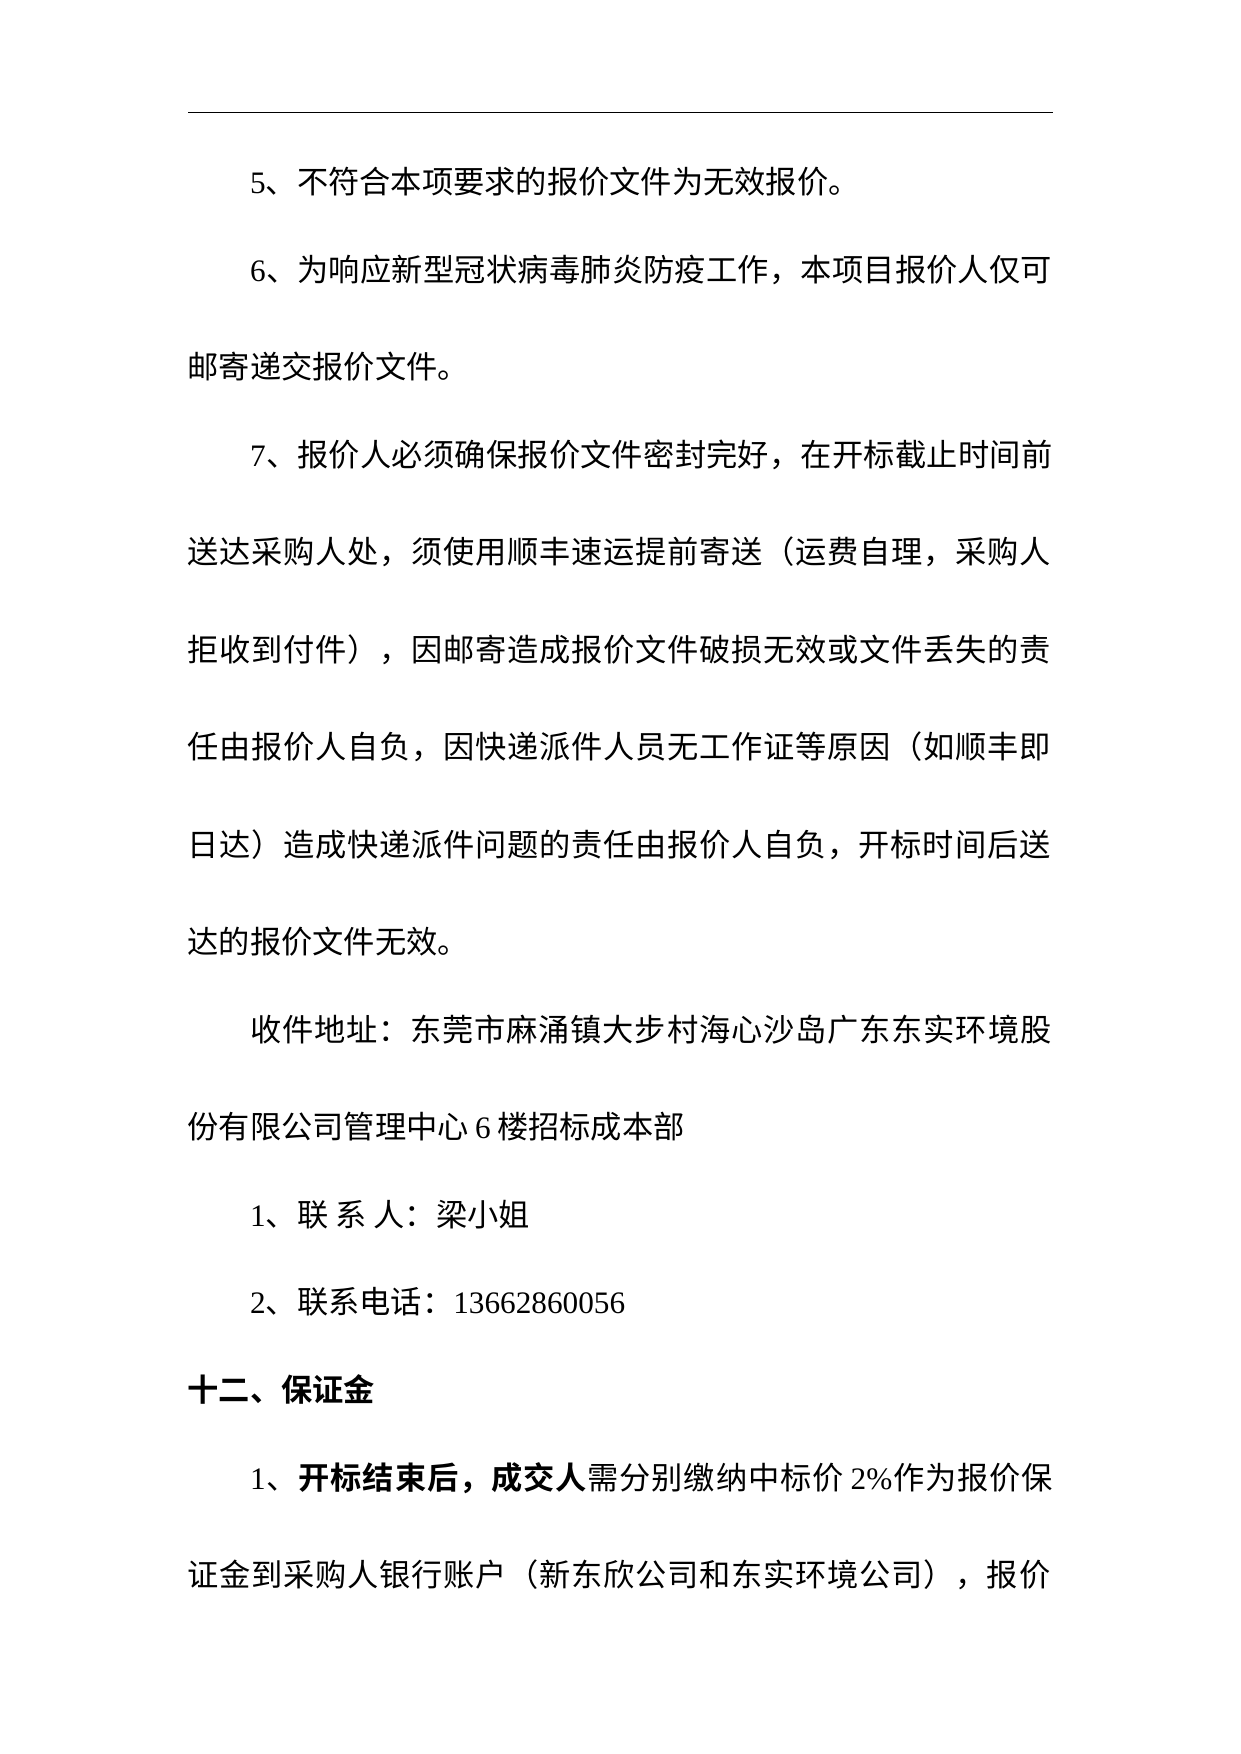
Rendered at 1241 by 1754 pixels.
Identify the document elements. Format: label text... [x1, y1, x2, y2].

list 联系电话：13662860056 [187, 1268, 1053, 1333]
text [187, 1443, 1053, 1605]
text 十二、保证金 [187, 1355, 1053, 1420]
list 联 系 人：梁小姐 [187, 1180, 1053, 1245]
text 5、不符合本项要求的报价文件为无效报价。 [187, 147, 1053, 212]
text 7、报价人必须确保报价文件密封完好，在开标截止时间前送达采购人处，须使用顺丰速运提前寄送（运费自理，采购人拒收到付件），因邮寄造成报价文件破损无效或文件丢失的责任由报价人自负，因快递派件人员无工作证等原因（如顺丰即日达）造成快递派件问题的责任由报价人自负，开标时间后送达的报价文件无效。 [187, 420, 1053, 972]
text 收件地址：东莞市麻涌镇大步村海心沙岛广东东实环境股份有限公司管理中心6楼招标成本部 [187, 995, 1053, 1157]
text 6、为响应新型冠状病毒肺炎防疫工作，本项目报价人仅可邮寄递交报价文件。 [187, 235, 1053, 397]
